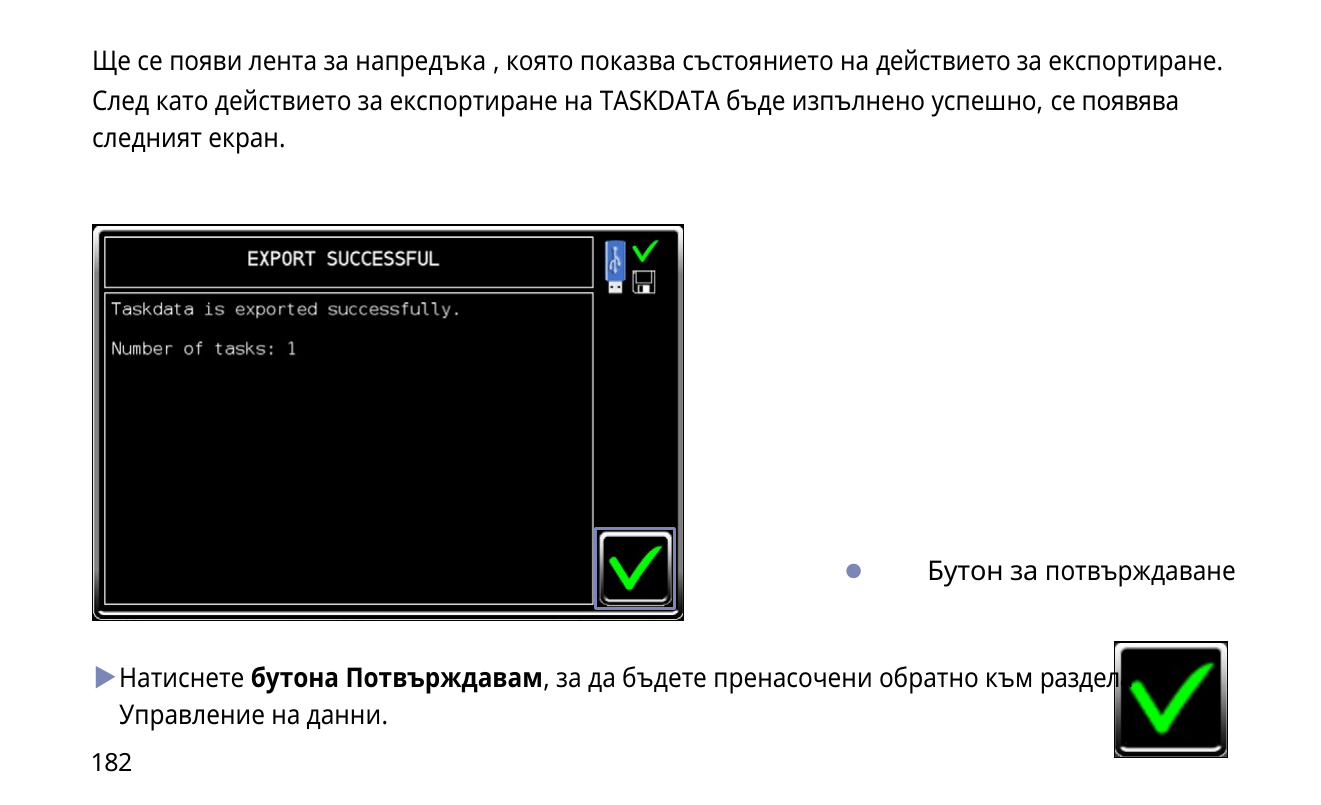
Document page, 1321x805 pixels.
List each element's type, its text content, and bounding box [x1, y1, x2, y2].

text След като действието за експортиране на TASKDATA бъде изпълнено успешно, се появява следният екран. [92, 82, 1258, 156]
picture [1115, 732, 1227, 757]
picture [93, 226, 683, 620]
list Натиснете бутона Потвърждавам, за да бъдете пренасочени обратно към раздела Управление на данни. [93, 659, 1258, 732]
picture [1115, 643, 1227, 659]
text Ще се появи лента за напредъка , която показва състоянието на действието за експортиране. [92, 41, 1258, 78]
list Бутон за потвърждаване [844, 551, 1258, 588]
